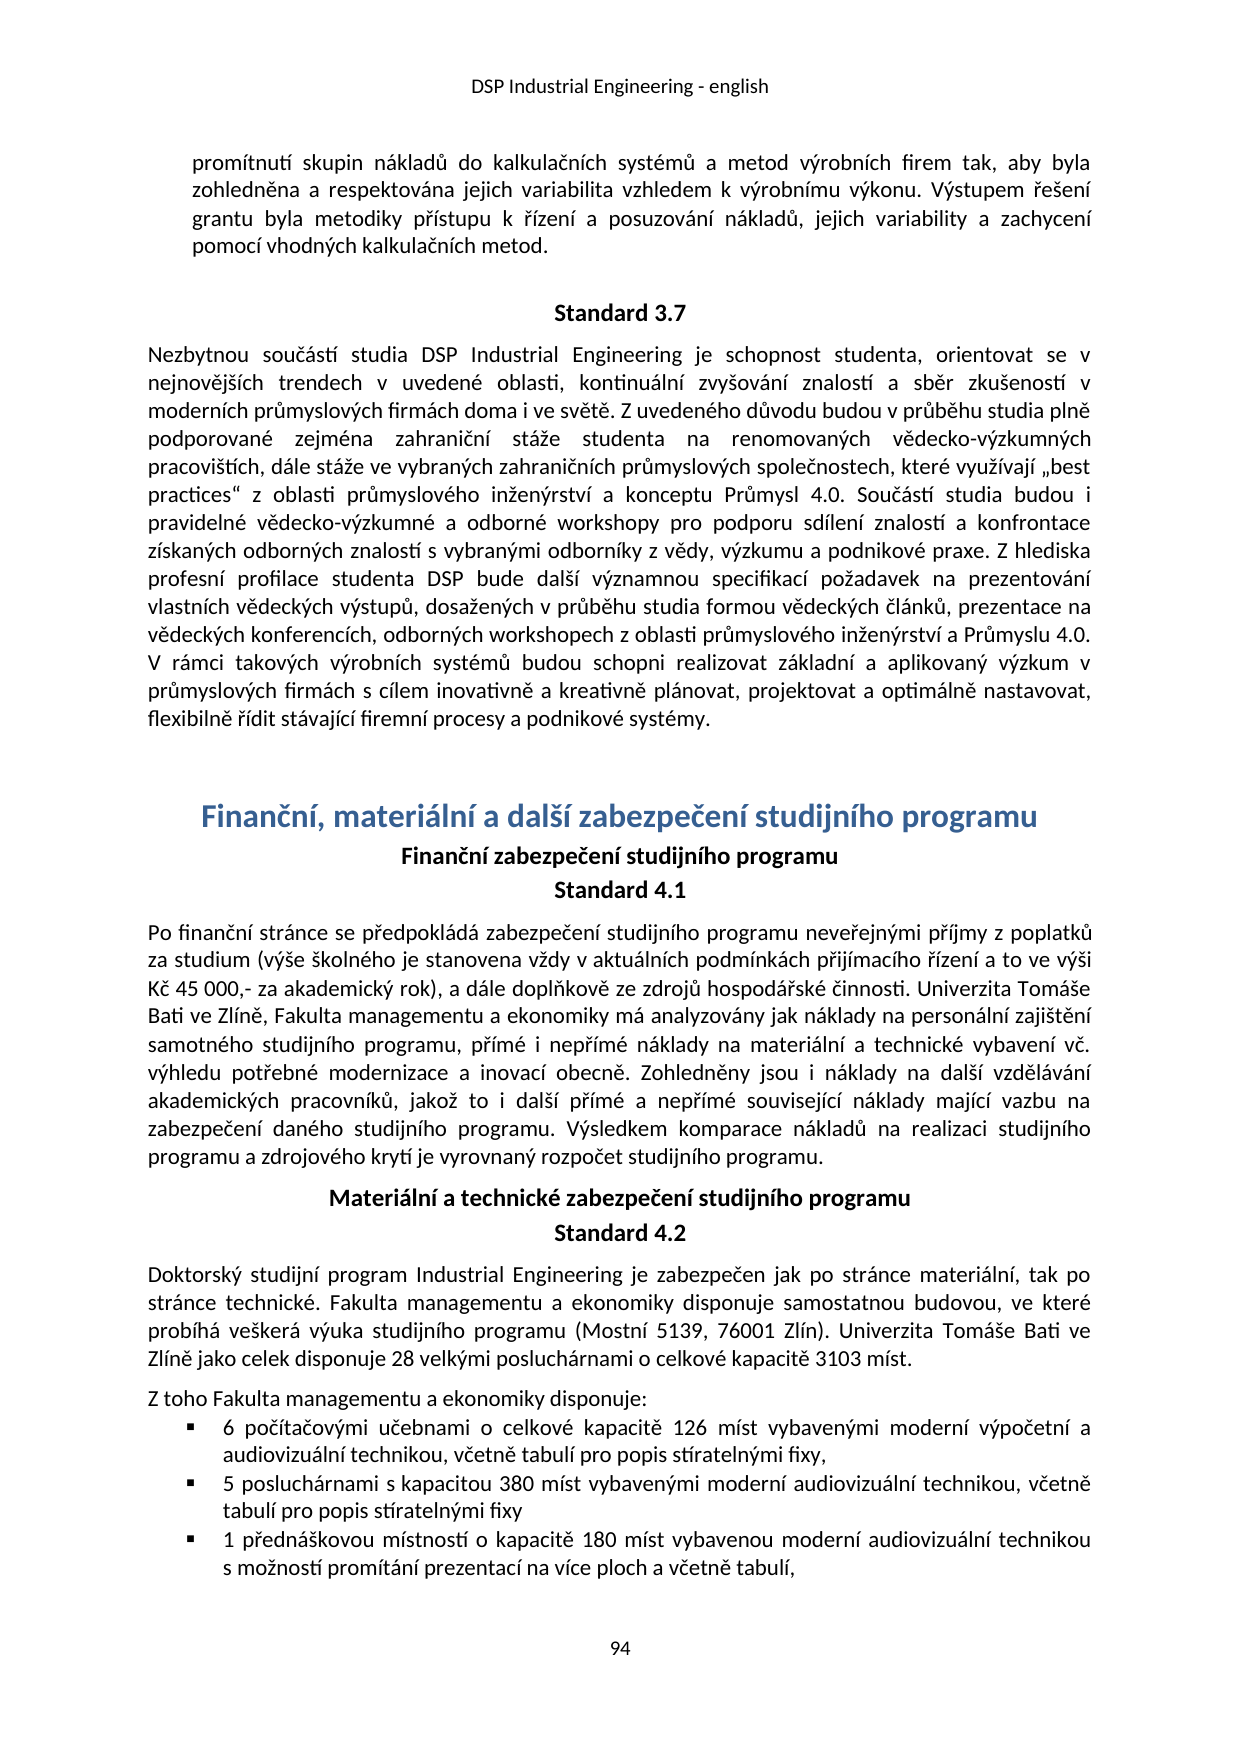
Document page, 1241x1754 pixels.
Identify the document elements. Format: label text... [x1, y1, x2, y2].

subtitle Standard 4.1 [148, 874, 1093, 905]
list 5 posluchárnami s kapacitou 380 míst vybavenými moderní audiovizuální technikou, včetně tabulí pro popis stíratelnými fixy [185, 1469, 1093, 1525]
subtitle Standard 4.2 [148, 1217, 1093, 1247]
list 6 počítačovými učebnami o celkové kapacitě 126 míst vybavenými moderní výpočetní a audiovizuální technikou, včetně tabulí pro popis stíratelnými fixy, [185, 1413, 1093, 1469]
subtitle Standard 3.7 [148, 297, 1093, 328]
list 1 přednáškovou místností o kapacitě 180 míst vybavenou moderní audiovizuální technikou s možností promítání prezentací na více ploch a včetně tabulí, [185, 1525, 1093, 1581]
subtitle Finanční, materiální a další zabezpečení studijního programu [148, 795, 1093, 836]
text Po finanční stránce se předpokládá zabezpečení studijního programu neveřejnými příjmy z poplatků za studium (výše školného je stanovena vždy v aktuálních podmínkách přijímacího řízení a to ve výši Kč 45 000,- za akademický rok), a dále doplňkově ze zdrojů hospodářské činnosti. Univerzita Tomáše Bati ve Zlíně, Fakulta managementu a ekonomiky má analyzovány jak náklady na personální zajištění samotného studijního programu, přímé i nepřímé náklady na materiální a technické vybavení vč. výhledu potřebné modernizace a inovací obecně. Zohledněny jsou i náklady na další vzdělávání akademických pracovníků, jakož to i další přímé a nepřímé související náklady mající vazbu na zabezpečení daného studijního programu. Výsledkem komparace nákladů na realizaci studijního programu a zdrojového krytí je vyrovnaný rozpočet studijního programu. [148, 918, 1093, 1170]
text Doktorský studijní program Industrial Engineering je zabezpečen jak po stránce materiální, tak po stránce technické. Fakulta managementu a ekonomiky disponuje samostatnou budovou, ve které probíhá veškerá výuka studijního programu (Mostní 5139, 76001 Zlín). Univerzita Tomáše Bati ve Zlíně jako celek disponuje 28 velkými posluchárnami o celkové kapacitě 3103 míst. [148, 1260, 1093, 1372]
subtitle Finanční zabezpečení studijního programu [148, 840, 1093, 870]
subtitle Materiální a technické zabezpečení studijního programu [148, 1182, 1093, 1213]
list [148, 148, 1093, 260]
text Nezbytnou součástí studia DSP Industrial Engineering je schopnost studenta, orientovat se v nejnovějších trendech v uvedené oblasti, kontinuální zvyšování znalostí a sběr zkušeností v moderních průmyslových firmách doma i ve světě. Z uvedeného důvodu budou v průběhu studia plně podporované zejména zahraniční stáže studenta na renomovaných vědecko-výzkumných pracovištích, dále stáže ve vybraných zahraničních průmyslových společnostech, které využívají „best practices“ z oblasti průmyslového inženýrství a konceptu Průmysl 4.0. Součástí studia budou i pravidelné vědecko-výzkumné a odborné workshopy pro podporu sdílení znalostí a konfrontace získaných odborných znalostí s vybranými odborníky z vědy, výzkumu a podnikové praxe. Z hlediska profesní profilace studenta DSP bude další významnou specifikací požadavek na prezentování vlastních vědeckých výstupů, dosažených v průběhu studia formou vědeckých článků, prezentace na vědeckých konferencích, odborných workshopech z oblasti průmyslového inženýrství a Průmyslu 4.0. V rámci takových výrobních systémů budou schopni realizovat základní a aplikovaný výzkum v průmyslových firmách s cílem inovativně a kreativně plánovat, projektovat a optimálně nastavovat, flexibilně řídit stávající firemní procesy a podnikové systémy. [148, 340, 1093, 732]
text Z toho Fakulta managementu a ekonomiky disponuje: [148, 1384, 1093, 1413]
